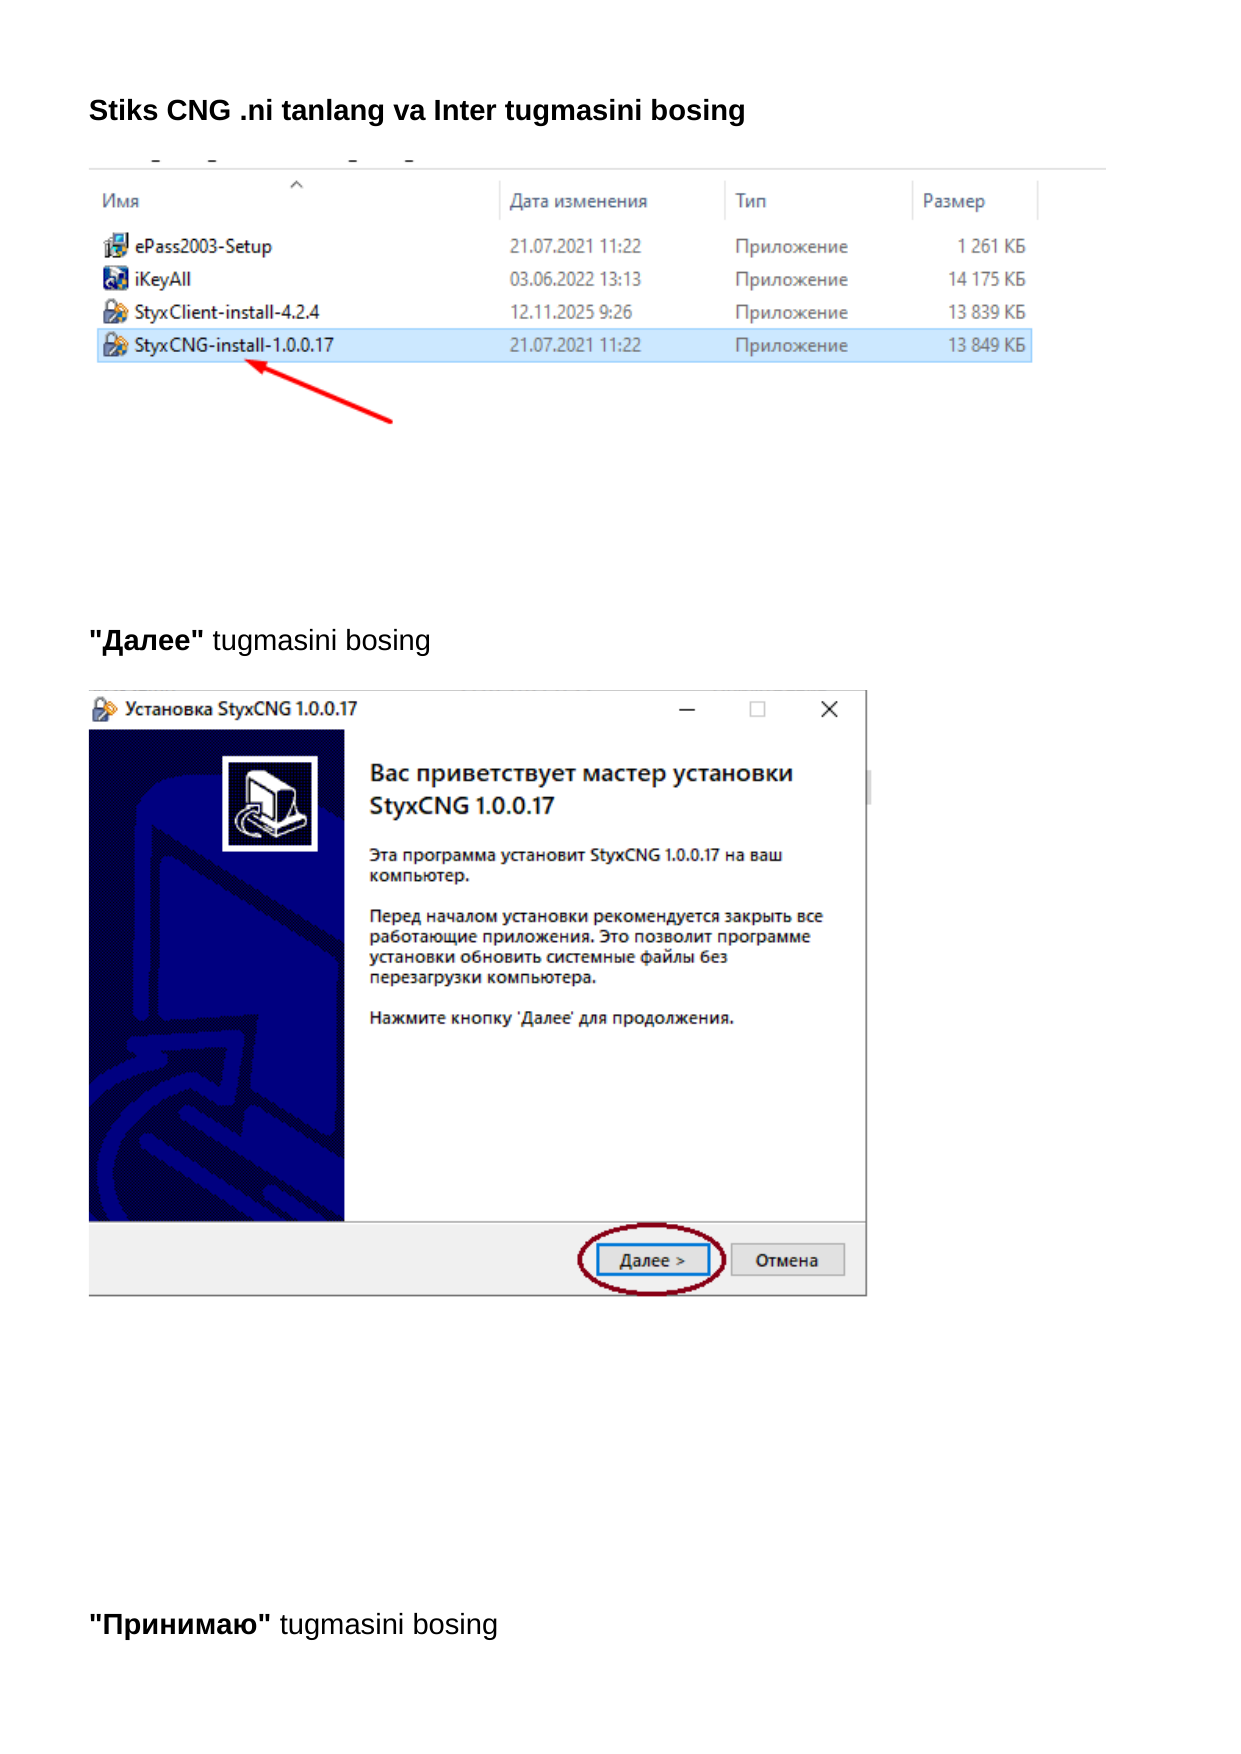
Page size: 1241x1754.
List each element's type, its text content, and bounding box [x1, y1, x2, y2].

text "Далее" tugmasini bosing [89, 623, 1167, 656]
picture [88, 159, 1106, 523]
text Stiks CNG .ni tanlang va Inter tugmasini bosing [89, 93, 1167, 126]
text "Принимаю" tugmasini bosing [89, 1607, 1167, 1641]
picture [88, 690, 872, 1306]
